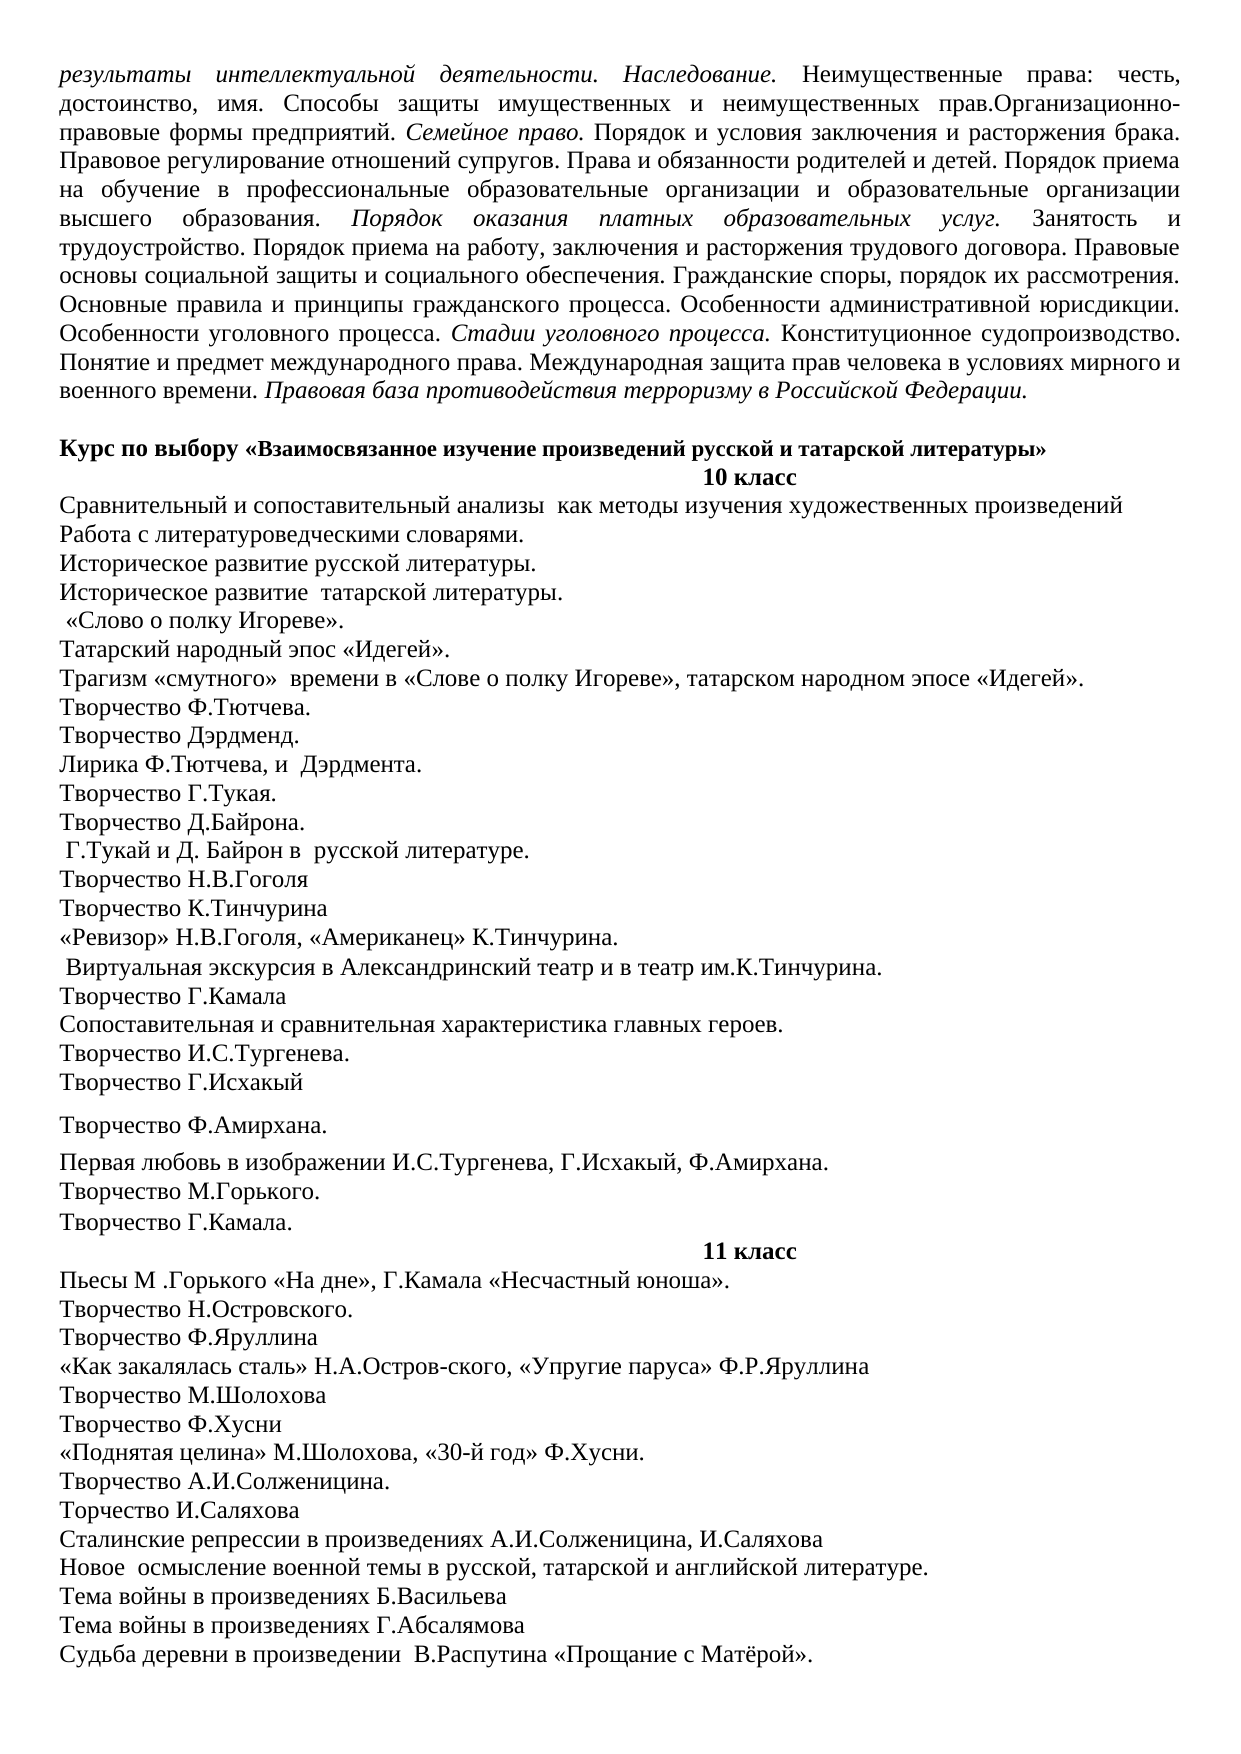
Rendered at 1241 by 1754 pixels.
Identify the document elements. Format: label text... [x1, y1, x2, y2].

table_cell «Поднятая целина» М.Шолохова, «30-й год» Ф.Хусни. [48, 1438, 1240, 1466]
table_cell Творчество Г.Камала [48, 981, 1240, 1009]
table_cell Творчество Ф.Яруллина [48, 1323, 1240, 1351]
table_cell Первая любовь в изображении И.С.Тургенева, Г.Исхакый, Ф.Амирхана. [48, 1147, 1240, 1176]
table_cell Пьесы М .Горького «На дне», Г.Камала «Несчастный юноша». [48, 1265, 1240, 1294]
table_cell Творчество Ф.Хусни [48, 1409, 1240, 1437]
table_cell Творчество Ф.Тютчева. [48, 692, 1240, 720]
table_cell Новое осмысление военной темы в русской, татарской и английской литературе. [48, 1553, 1240, 1581]
table_cell Творчество Г.Исхакый [48, 1067, 1240, 1110]
table_cell Творчество К.Тинчурина [48, 893, 1240, 922]
table_cell Историческое развитие татарской литературы. [48, 577, 1240, 605]
table_cell Творчество Д.Байрона. [48, 807, 1240, 835]
table_cell Творчество Ф.Амирхана. [48, 1110, 1240, 1147]
table_cell «Ревизор» Н.В.Гоголя, «Американец» К.Тинчурина. [48, 922, 1240, 952]
table_cell «Слово о полку Игореве». [48, 605, 1240, 634]
table_header 10 класс Сравнительный и сопоставительный анализы как методы изучения художественных произведений [48, 462, 1240, 519]
table_cell Творчество Г.Тукая. [48, 778, 1240, 807]
table_cell Торчество И.Саляхова [48, 1495, 1240, 1524]
table_cell Творчество Н.Островского. [48, 1294, 1240, 1322]
table_cell Виртуальная экскурсия в Александринский театр и в театр им.К.Тинчурина. [48, 952, 1240, 981]
table_cell Работа с литературоведческими словарями. [48, 519, 1240, 548]
table_cell Тема войны в произведениях Г.Абсалямова [48, 1610, 1240, 1639]
table_cell «Как закалялась сталь» Н.А.Остров-ского, «Упругие паруса» Ф.Р.Яруллина [48, 1351, 1240, 1380]
table_cell Г.Тукай и Д. Байрон в русской литературе. [48, 835, 1240, 864]
table_cell Сопоставительная и сравнительная характеристика главных героев. [48, 1010, 1240, 1038]
table_cell Творчество М.Шолохова [48, 1380, 1240, 1409]
table_cell Творчество Дэрдменд. [48, 720, 1240, 749]
table_cell Тема войны в произведениях Б.Васильева [48, 1581, 1240, 1610]
table_cell Судьба деревни в произведении В.Распутина «Прощание с Матёрой». [48, 1639, 1240, 1667]
table_cell Творчество А.И.Солженицина. [48, 1466, 1240, 1495]
table_cell Творчество М.Горького. [48, 1176, 1240, 1207]
table_cell Творчество Н.В.Гоголя [48, 864, 1240, 893]
table_cell Лирика Ф.Тютчева, и Дэрдмента. [48, 749, 1240, 778]
table_cell Творчество И.С.Тургенева. [48, 1038, 1240, 1067]
table_cell Творчество Г.Камала. 11 класс [48, 1208, 1240, 1265]
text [59, 59, 1181, 404]
table_cell Сталинские репрессии в произведениях А.И.Солженицина, И.Саляхова [48, 1524, 1240, 1552]
table_cell Историческое развитие русской литературы. [48, 548, 1240, 577]
table_cell Татарский народный эпос «Идегей». [48, 634, 1240, 663]
table_cell Трагизм «смутного» времени в «Слове о полку Игореве», татарском народном эпосе «Идегей». [48, 663, 1240, 692]
text Курс по выбору «Взаимосвязанное изучение произведений русской и татарской литературы» [59, 433, 1181, 462]
